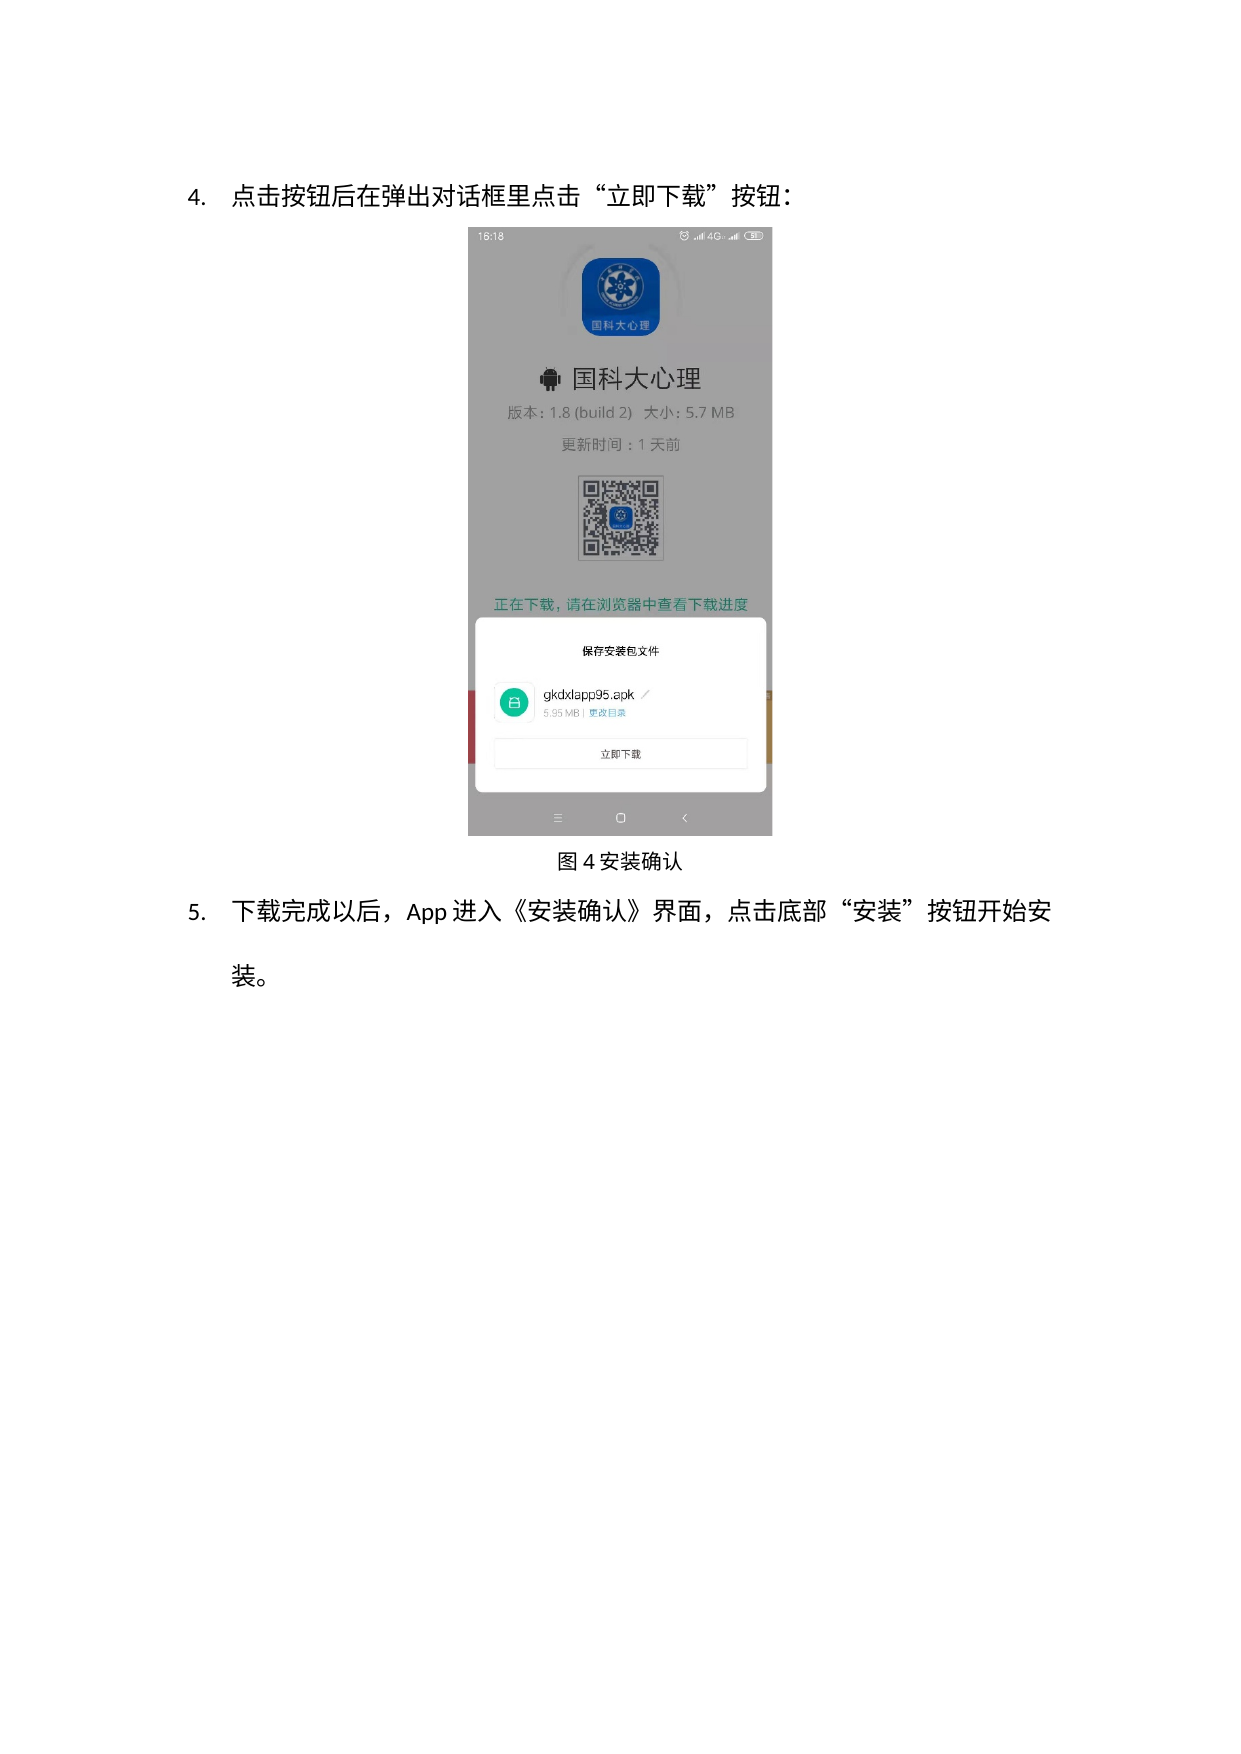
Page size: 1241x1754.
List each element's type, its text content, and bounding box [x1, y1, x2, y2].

text 图 4 安装确认 [187, 844, 1053, 877]
picture [468, 227, 773, 836]
list 点击按钮后在弹出对话框里点击“立即下载”按钮： [187, 162, 1053, 227]
list 下载完成以后，App进入《安装确认》界面，点击底部“安装”按钮开始安装。 [187, 877, 1053, 1007]
